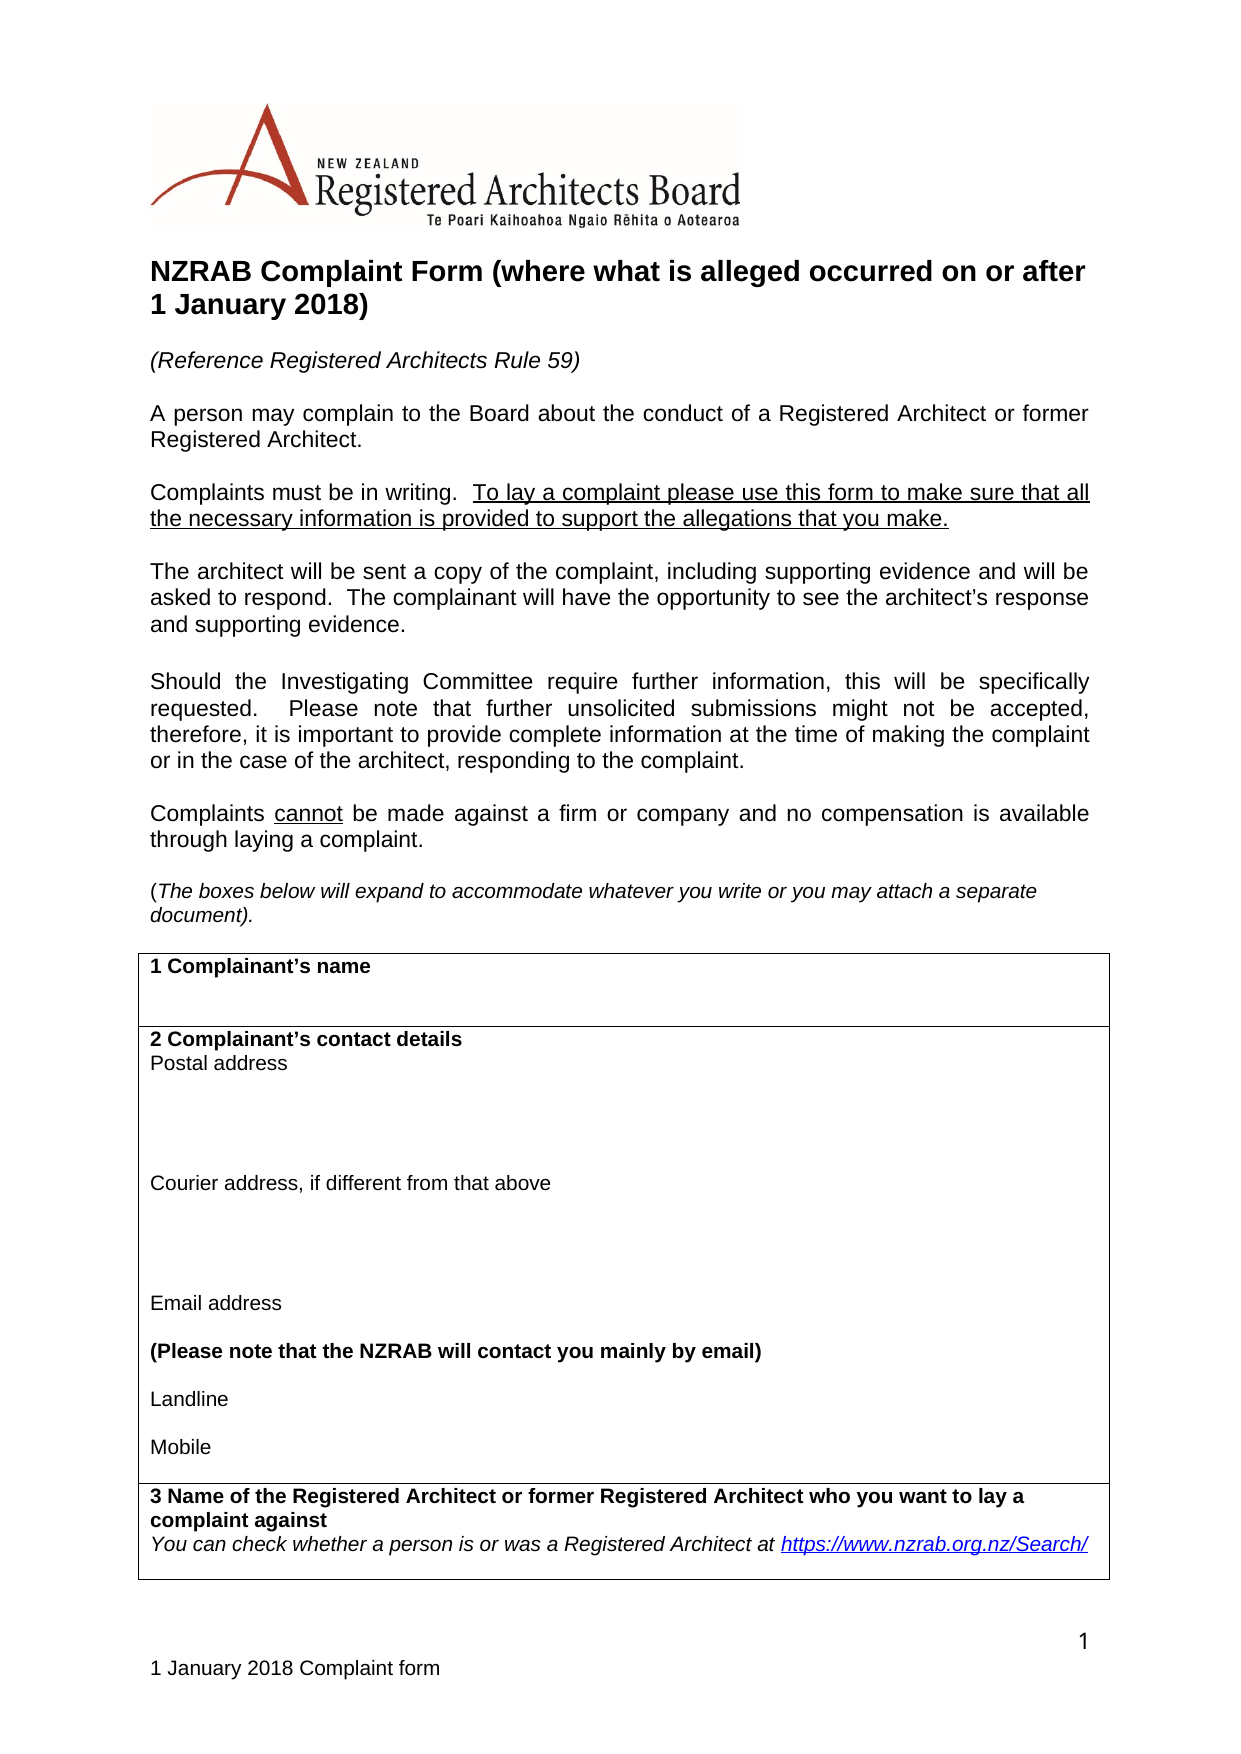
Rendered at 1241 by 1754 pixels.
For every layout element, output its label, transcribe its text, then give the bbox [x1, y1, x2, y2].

text Complaints must be in writing. To lay a complaint please use this form to make sure that all the necessary information is provided to support the allegations that you make. [150, 479, 1090, 531]
picture [150, 103, 740, 228]
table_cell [139, 1484, 1109, 1579]
text The architect will be sent a copy of the complaint, including supporting evidence and will be asked to respond. The complainant will have the opportunity to see the architect’s response and supporting evidence. [150, 558, 1090, 637]
text NZRAB Complaint Form (where what is alleged occurred on or after 1 January 2018) [150, 253, 1090, 321]
text (Reference Registered Architects Rule 59) [150, 347, 1090, 373]
text (The boxes below will expand to accommodate whatever you write or you may attach a separate document). [150, 879, 1090, 927]
text Complaints cannot be made against a firm or company and no compensation is available through laying a complaint. [150, 800, 1090, 853]
text Should the Investigating Committee require further information, this will be specifically requested. Please note that further unsolicited submissions might not be accepted, therefore, it is important to provide complete information at the time of making the complaint or in the case of the architect, responding to the complaint. [150, 668, 1090, 773]
text A person may complain to the Board about the conduct of a Registered Architect or former Registered Architect. [150, 400, 1090, 452]
table_header 1 Complainant’s name [139, 954, 1109, 1026]
table_cell 2 Complainant’s contact details Postal address Courier address, if different from that above Email address (Please note that the NZRAB will contact you mainly by email) Landline Mobile [139, 1027, 1109, 1482]
